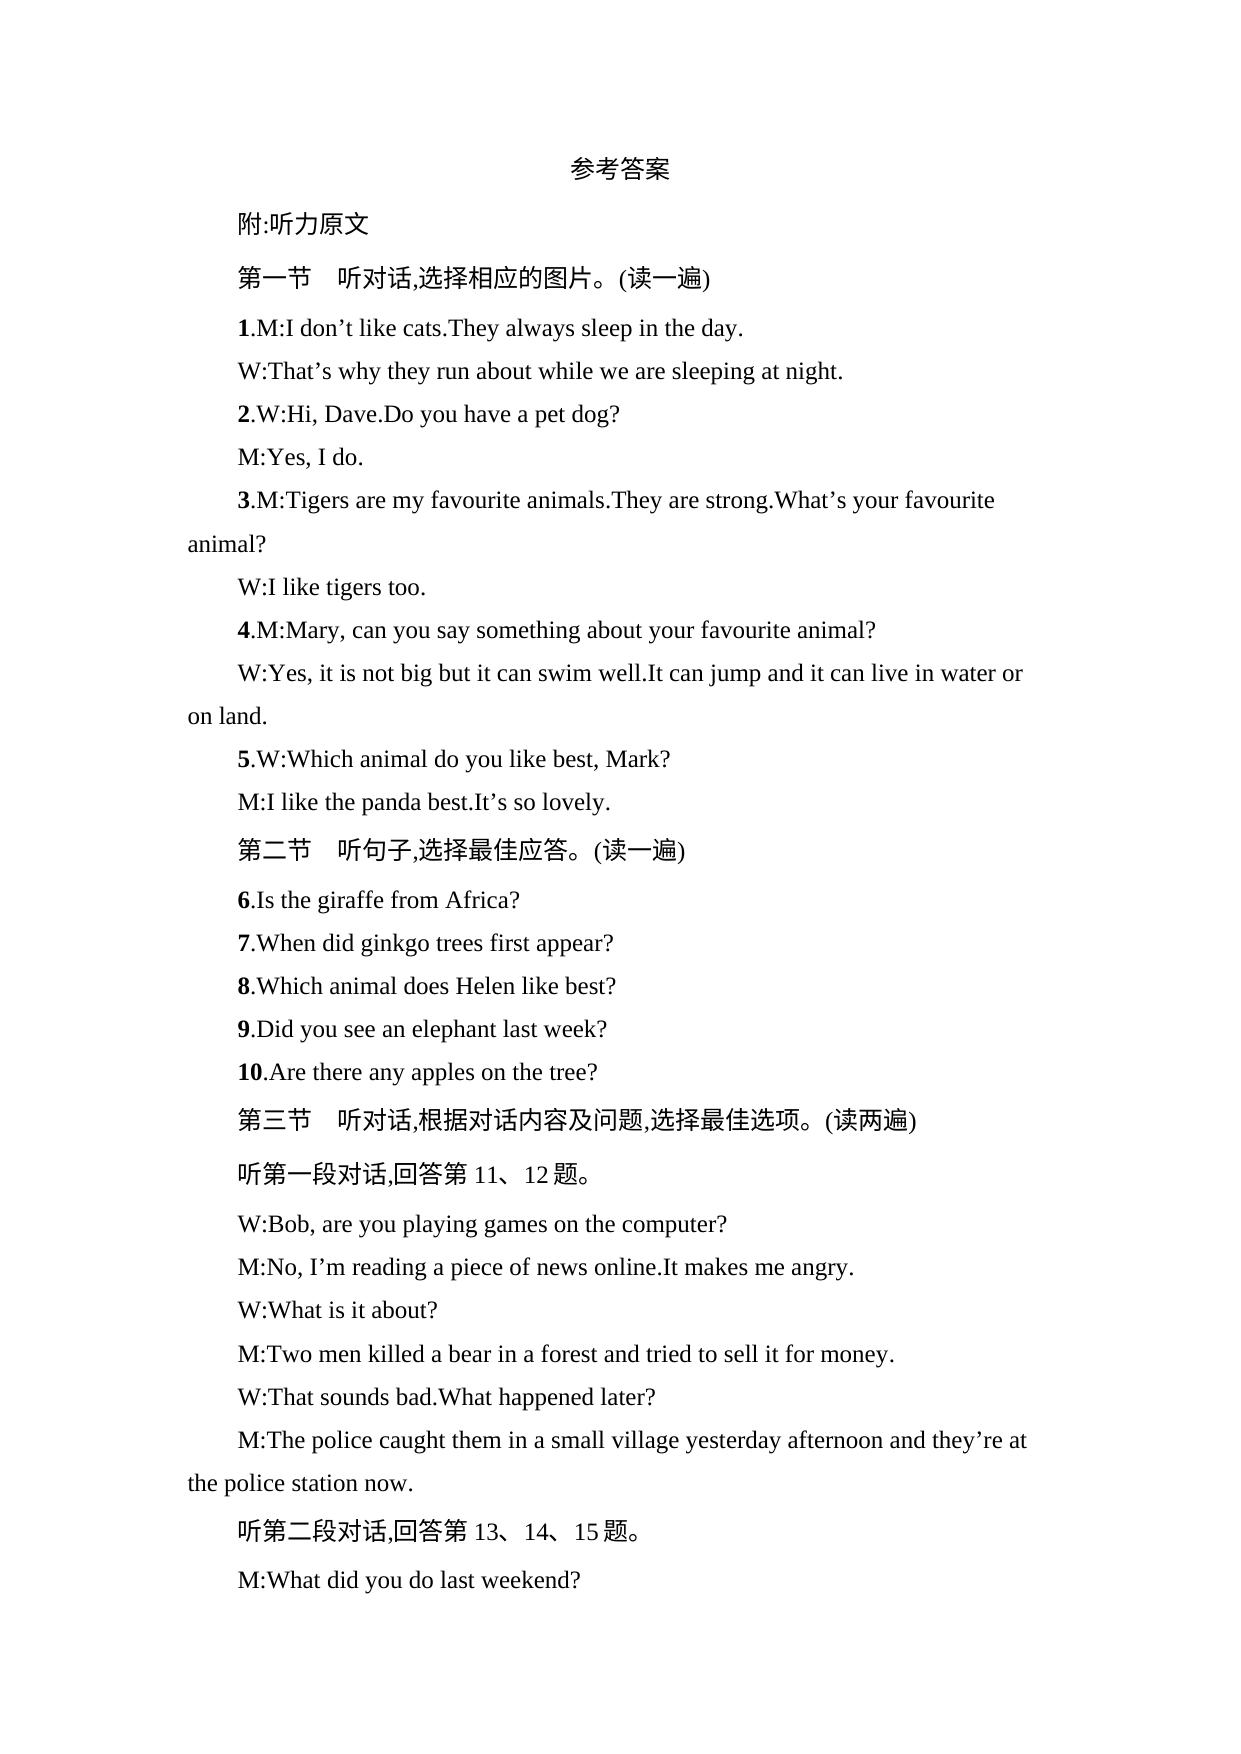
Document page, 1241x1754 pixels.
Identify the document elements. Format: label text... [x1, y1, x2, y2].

text W:Yes, it is not big but it can swim well.It can jump and it can live in water or on land. [187, 658, 1053, 730]
text 6.Is the giraffe from Africa? [187, 885, 1053, 914]
text 听第一段对话,回答第11、12题。 [187, 1155, 1053, 1191]
text 4.M:Mary, can you say something about your favourite animal? [187, 615, 1053, 644]
text 3.M:Tigers are my favourite animals.They are strong.What’s your favourite animal? [187, 486, 1053, 557]
text 1.M:I don’t like cats.They always sleep in the day. [187, 313, 1053, 342]
text W:What is it about? [187, 1296, 1053, 1324]
text 参考答案 [187, 150, 1053, 186]
text M:Two men killed a bear in a forest and tried to sell it for money. [187, 1339, 1053, 1367]
text W:That sounds bad.What happened later? [187, 1382, 1053, 1411]
text M:What did you do last weekend? [187, 1566, 1053, 1594]
text 5.W:Which animal do you like best, Mark? [187, 744, 1053, 773]
text 附:听力原文 [187, 204, 1053, 241]
text W:That’s why they run about while we are sleeping at night. [187, 356, 1053, 385]
text W:I like tigers too. [187, 572, 1053, 601]
text 第二节 听句子,选择最佳应答。(读一遍) [187, 831, 1053, 867]
text 10.Are there any apples on the tree? [187, 1057, 1053, 1086]
text W:Bob, are you playing games on the computer? [187, 1209, 1053, 1238]
text 8.Which animal does Helen like best? [187, 971, 1053, 1000]
text 第三节 听对话,根据对话内容及问题,选择最佳选项。(读两遍) [187, 1101, 1053, 1137]
text 听第二段对话,回答第13、14、15题。 [187, 1511, 1053, 1547]
text 9.Did you see an elephant last week? [187, 1014, 1053, 1043]
text M:No, I’m reading a piece of news online.It makes me angry. [187, 1252, 1053, 1281]
text M:The police caught them in a small village yesterday afternoon and they’re at the police station now. [187, 1425, 1053, 1497]
text 7.When did ginkgo trees first appear? [187, 928, 1053, 957]
text M:Yes, I do. [187, 442, 1053, 471]
text 第一节 听对话,选择相应的图片。(读一遍) [187, 259, 1053, 295]
text M:I like the panda best.It’s so lovely. [187, 787, 1053, 816]
text 2.W:Hi, Dave.Do you have a pet dog? [187, 399, 1053, 428]
